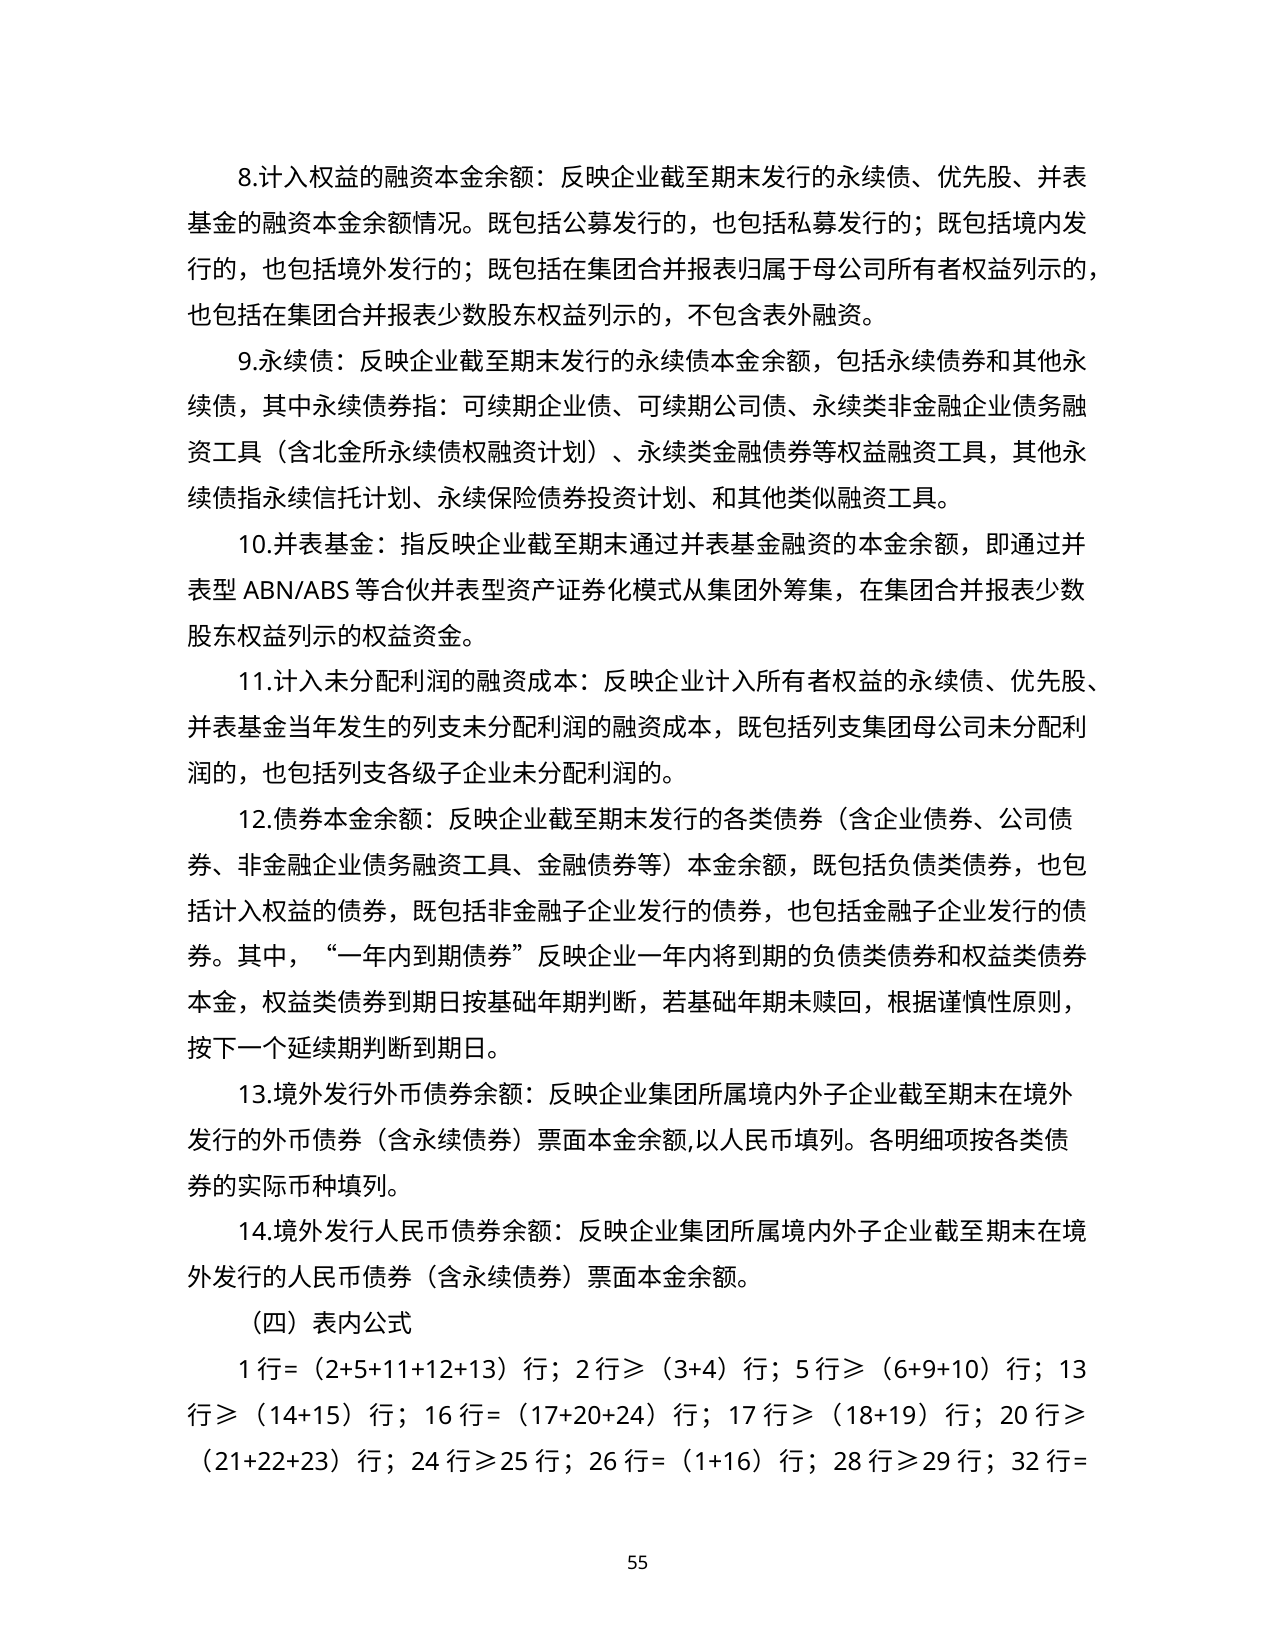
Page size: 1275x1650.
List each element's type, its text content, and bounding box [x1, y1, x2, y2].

text 8.计入权益的融资本金余额：反映企业截至期末发行的永续债、优先股、并表基金的融资本金余额情况。既包括公募发行的，也包括私募发行的；既包括境内发行的，也包括境外发行的；既包括在集团合并报表归属于母公司所有者权益列示的，也包括在集团合并报表少数股东权益列示的，不包含表外融资。 [187, 150, 1087, 333]
text 9.永续债：反映企业截至期末发行的永续债本金余额，包括永续债券和其他永续债，其中永续债券指：可续期企业债、可续期公司债、永续类非金融企业债务融资工具（含北金所永续债权融资计划）、永续类金融债券等权益融资工具，其他永续债指永续信托计划、永续保险债券投资计划、和其他类似融资工具。 [187, 333, 1087, 517]
text 14.境外发行人民币债券余额：反映企业集团所属境内外子企业截至期末在境外发行的人民币债券（含永续债券）票面本金余额。 [187, 1204, 1087, 1296]
text 11.计入未分配利润的融资成本：反映企业计入所有者权益的永续债、优先股、并表基金当年发生的列支未分配利润的融资成本，既包括列支集团母公司未分配利润的，也包括列支各级子企业未分配利润的。 [187, 654, 1087, 792]
text 12.债券本金余额：反映企业截至期末发行的各类债券（含企业债券、公司债券、非金融企业债务融资工具、金融债券等）本金余额，既包括负债类债券，也包括计入权益的债券，既包括非金融子企业发行的债券，也包括金融子企业发行的债券。其中，“一年内到期债券”反映企业一年内将到期的负债类债券和权益类债券本金，权益类债券到期日按基础年期判断，若基础年期未赎回，根据谨慎性原则，按下一个延续期判断到期日。 [187, 792, 1087, 1067]
text 13.境外发行外币债券余额：反映企业集团所属境内外子企业截至期末在境外发行的外币债券（含永续债券）票面本金余额,以人民币填列。各明细项按各类债券的实际币种填列。 [187, 1067, 1087, 1204]
text （四）表内公式 [187, 1296, 1087, 1342]
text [187, 1342, 1087, 1479]
text 10.并表基金：指反映企业截至期末通过并表基金融资的本金余额，即通过并表型ABN/ABS等合伙并表型资产证券化模式从集团外筹集，在集团合并报表少数股东权益列示的权益资金。 [187, 517, 1087, 654]
